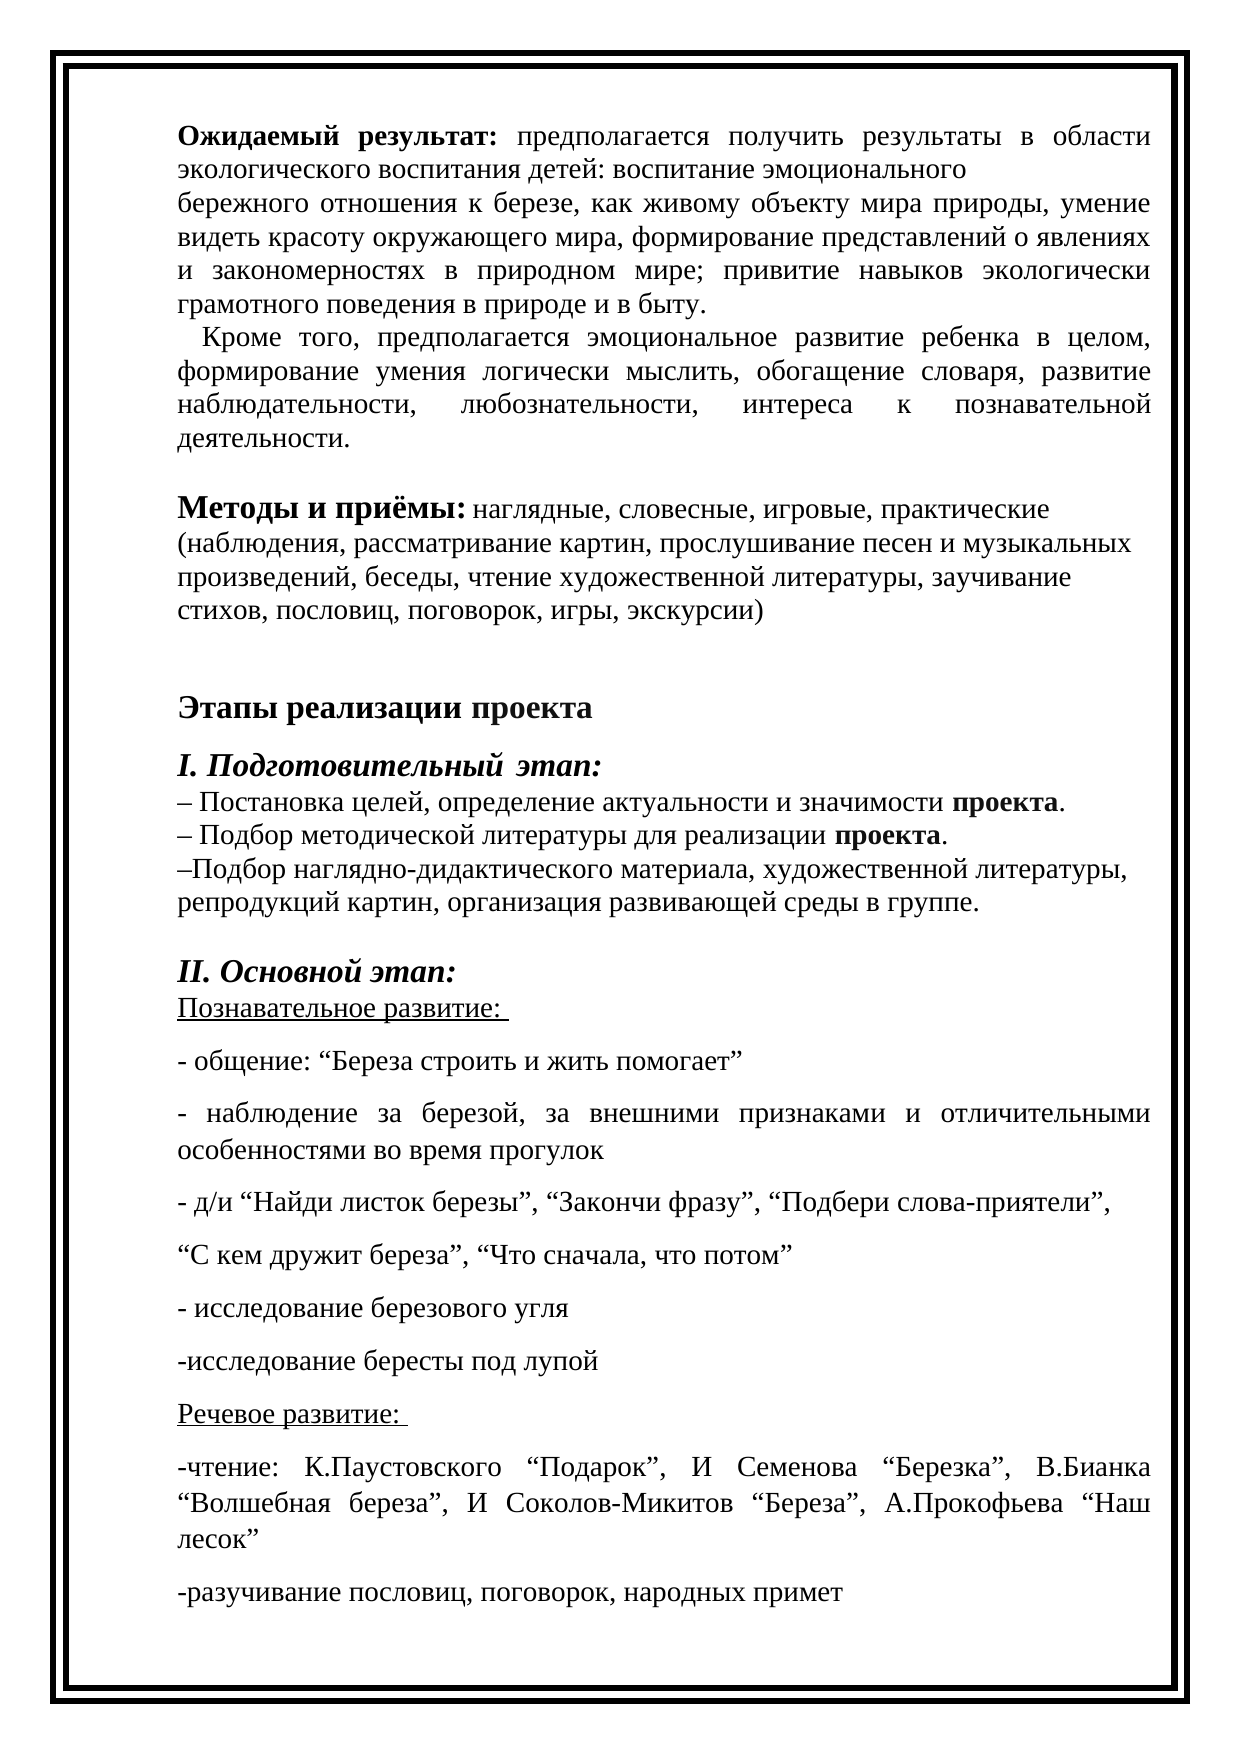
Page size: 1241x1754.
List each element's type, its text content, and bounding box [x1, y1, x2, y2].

text Методы и приёмы: наглядные, словесные, игровые, практические [177, 487, 1152, 525]
text -разучивание пословиц, поговорок, народных примет [177, 1574, 1152, 1607]
text бережного отношения к березе, как живому объекту мира природы, умение видеть красоту окружающего мира, формирование представлений о явлениях и закономерностях в природном мире; привитие навыков экологически грамотного поведения в природе и в быту. [177, 185, 1152, 319]
text Ожидаемый результат: предполагается получить результаты в области экологического воспитания детей: воспитание эмоционального [177, 118, 1152, 185]
text (наблюдения, рассматривание картин, прослушивание песен и музыкальных произведений, беседы, чтение художественной литературы, заучивание стихов, пословиц, поговорок, игры, экскурсии) [177, 525, 1152, 626]
text “С кем дружит береза”, “Что сначала, что потом” [177, 1237, 1152, 1271]
text – Подбор методической литературы для реализации проекта. [177, 817, 1152, 851]
text Речевое развитие: [177, 1396, 1152, 1429]
text - наблюдение за березой, за внешними признаками и отличительными особенностями во время прогулок [177, 1096, 1152, 1165]
text - исследование березового угля [177, 1290, 1152, 1324]
text Познавательное развитие: [177, 990, 1152, 1023]
text -чтение: К.Паустовского “Подарок”, И Семенова “Березка”, В.Бианка “Волшебная береза”, И Соколов-Микитов “Береза”, А.Прокофьева “Наш лесок” [177, 1449, 1152, 1554]
text Кроме того, предполагается эмоциональное развитие ребенка в целом, формирование умения логически мыслить, обогащение словаря, развитие наблюдательности, любознательности, интереса к познавательной деятельности. [177, 319, 1152, 453]
text - д/и “Найди листок березы”, “Закончи фразу”, “Подбери слова-приятели”, [177, 1184, 1152, 1218]
text – Постановка целей, определение актуальности и значимости проекта. [177, 784, 1152, 817]
text –Подбор наглядно-дидактического материала, художественной литературы, репродукций картин, организация развивающей среды в группе. [177, 851, 1152, 918]
text -исследование бересты под лупой [177, 1343, 1152, 1377]
text I. Подготовительный этап: [177, 745, 1152, 784]
text - общение: “Береза строить и жить помогает” [177, 1043, 1152, 1076]
text Этапы реализации проекта [177, 687, 1152, 726]
text II. Основной этап: [177, 952, 1152, 990]
